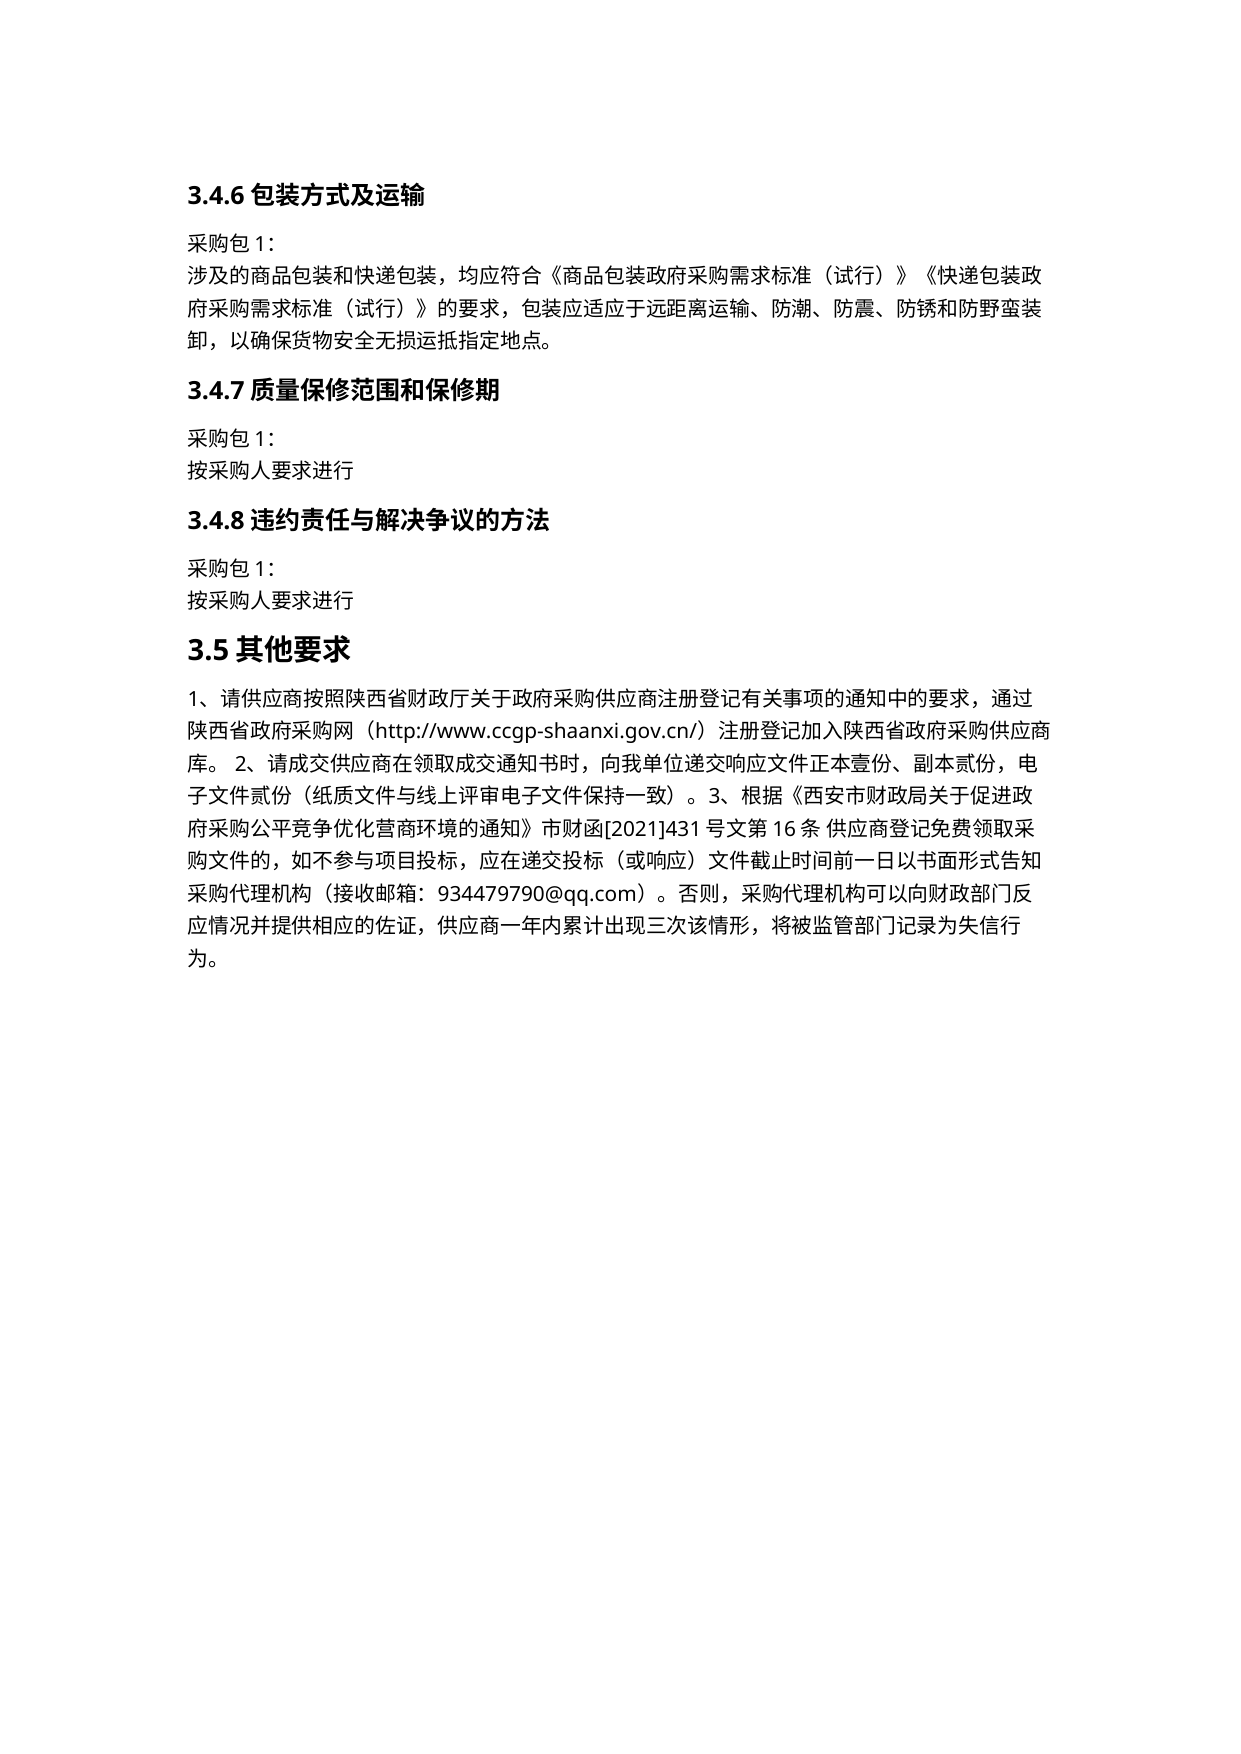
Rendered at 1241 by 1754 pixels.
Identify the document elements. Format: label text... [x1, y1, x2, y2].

text 按采购人要求进行 [187, 454, 1053, 487]
text 采购包1： [187, 552, 1053, 584]
text 3.4.6包装方式及运输 [187, 162, 1053, 227]
text 采购包1： [187, 422, 1053, 454]
text 涉及的商品包装和快递包装，均应符合《商品包装政府采购需求标准（试行）》《快递包装政府采购需求标准（试行）》的要求，包装应适应于远距离运输、防潮、防震、防锈和防野蛮装卸，以确保货物安全无损运抵指定地点。 [187, 259, 1053, 357]
text 3.5其他要求 [187, 617, 1053, 682]
text 3.4.7质量保修范围和保修期 [187, 357, 1053, 422]
text 按采购人要求进行 [187, 584, 1053, 617]
text 3.4.8违约责任与解决争议的方法 [187, 487, 1053, 552]
text 采购包1： [187, 227, 1053, 259]
text 1、请供应商按照陕西省财政厅关于政府采购供应商注册登记有关事项的通知中的要求，通过陕西省政府采购网（http://www.ccgp-shaanxi.gov.cn/）注册登记加入陕西省政府采购供应商库。 2、请成交供应商在领取成交通知书时，向我单位递交响应文件正本壹份、副本贰份，电子文件贰份（纸质文件与线上评审电子文件保持一致）。3、根据《西安市财政局关于促进政府采购公平竞争优化营商环境的通知》市财函[2021]431号文第16条 供应商登记免费领取采购文件的，如不参与项目投标，应在递交投标（或响应）文件截止时间前一日以书面形式告知采购代理机构（接收邮箱：934479790@qq.com）。否则，采购代理机构可以向财政部门反应情况并提供相应的佐证，供应商一年内累计出现三次该情形，将被监管部门记录为失信行为。 [187, 682, 1053, 974]
